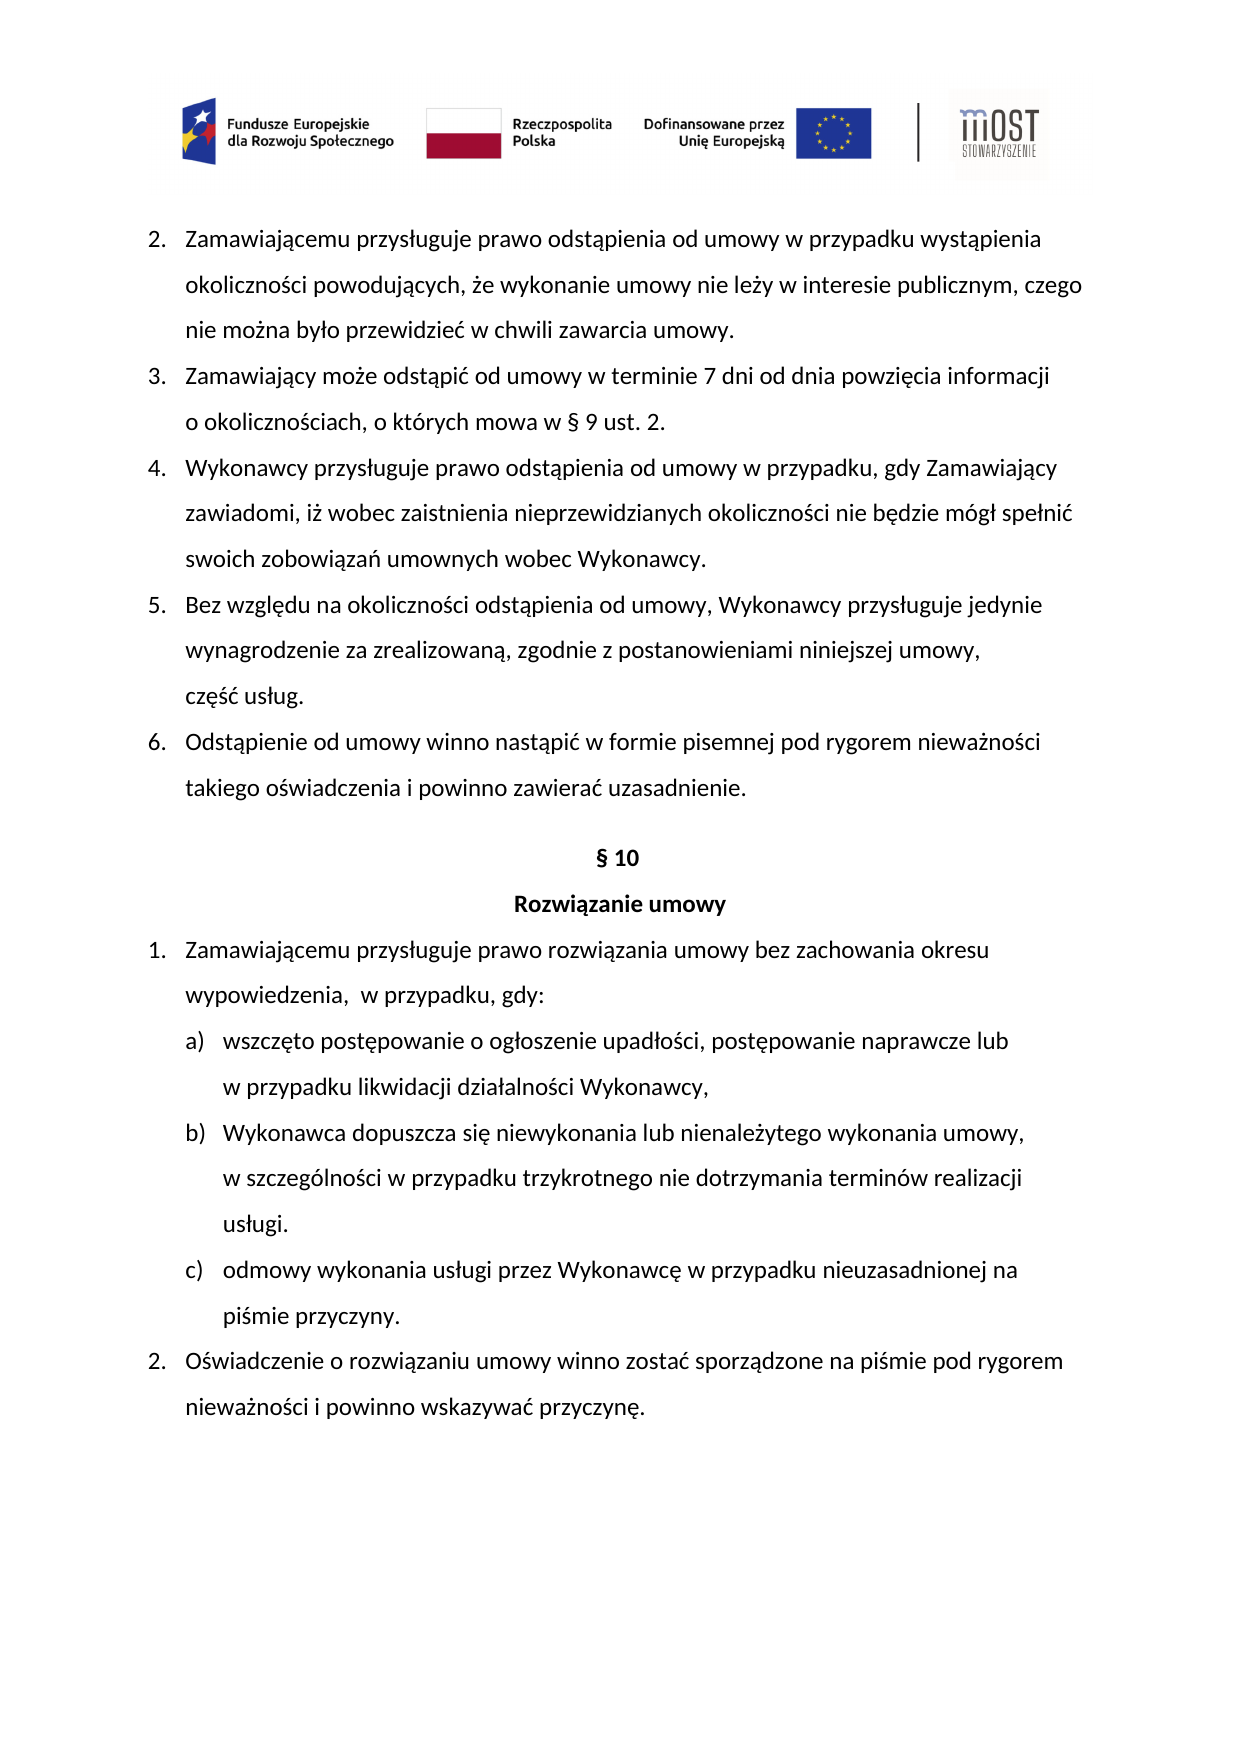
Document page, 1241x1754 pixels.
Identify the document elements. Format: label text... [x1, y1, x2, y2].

list wszczęto postępowanie o ogłoszenie upadłości, postępowanie naprawcze lub w przypadku likwidacji działalności Wykonawcy, [185, 1025, 1093, 1102]
list Zamawiającemu przysługuje prawo odstąpienia od umowy w przypadku wystąpienia okoliczności powodujących, że wykonanie umowy nie leży w interesie publicznym, czego nie można było przewidzieć w chwili zawarcia umowy. [148, 223, 1093, 345]
text § 10 [148, 842, 1093, 873]
text Rozwiązanie umowy [148, 888, 1093, 919]
list Zamawiającemu przysługuje prawo rozwiązania umowy bez zachowania okresu wypowiedzenia, w przypadku, gdy: [148, 934, 1093, 1010]
list Oświadczenie o rozwiązaniu umowy winno zostać sporządzone na piśmie pod rygorem nieważności i powinno wskazywać przyczynę. [148, 1346, 1093, 1422]
list Bez względu na okoliczności odstąpienia od umowy, Wykonawcy przysługuje jedynie wynagrodzenie za zrealizowaną, zgodnie z postanowieniami niniejszej umowy, część usług. [148, 589, 1093, 711]
picture [147, 73, 1093, 195]
list Wykonawca dopuszcza się niewykonania lub nienależytego wykonania umowy, w szczególności w przypadku trzykrotnego nie dotrzymania terminów realizacji usługi. [185, 1117, 1093, 1239]
list odmowy wykonania usługi przez Wykonawcę w przypadku nieuzasadnionej na piśmie przyczyny. [185, 1254, 1093, 1330]
list Wykonawcy przysługuje prawo odstąpienia od umowy w przypadku, gdy Zamawiający zawiadomi, iż wobec zaistnienia nieprzewidzianych okoliczności nie będzie mógł spełnić swoich zobowiązań umownych wobec Wykonawcy. [148, 452, 1093, 574]
list Zamawiający może odstąpić od umowy w terminie 7 dni od dnia powzięcia informacji o okolicznościach, o których mowa w § 9 ust. 2. [148, 360, 1093, 436]
list Odstąpienie od umowy winno nastąpić w formie pisemnej pod rygorem nieważności takiego oświadczenia i powinno zawierać uzasadnienie. [148, 726, 1093, 802]
